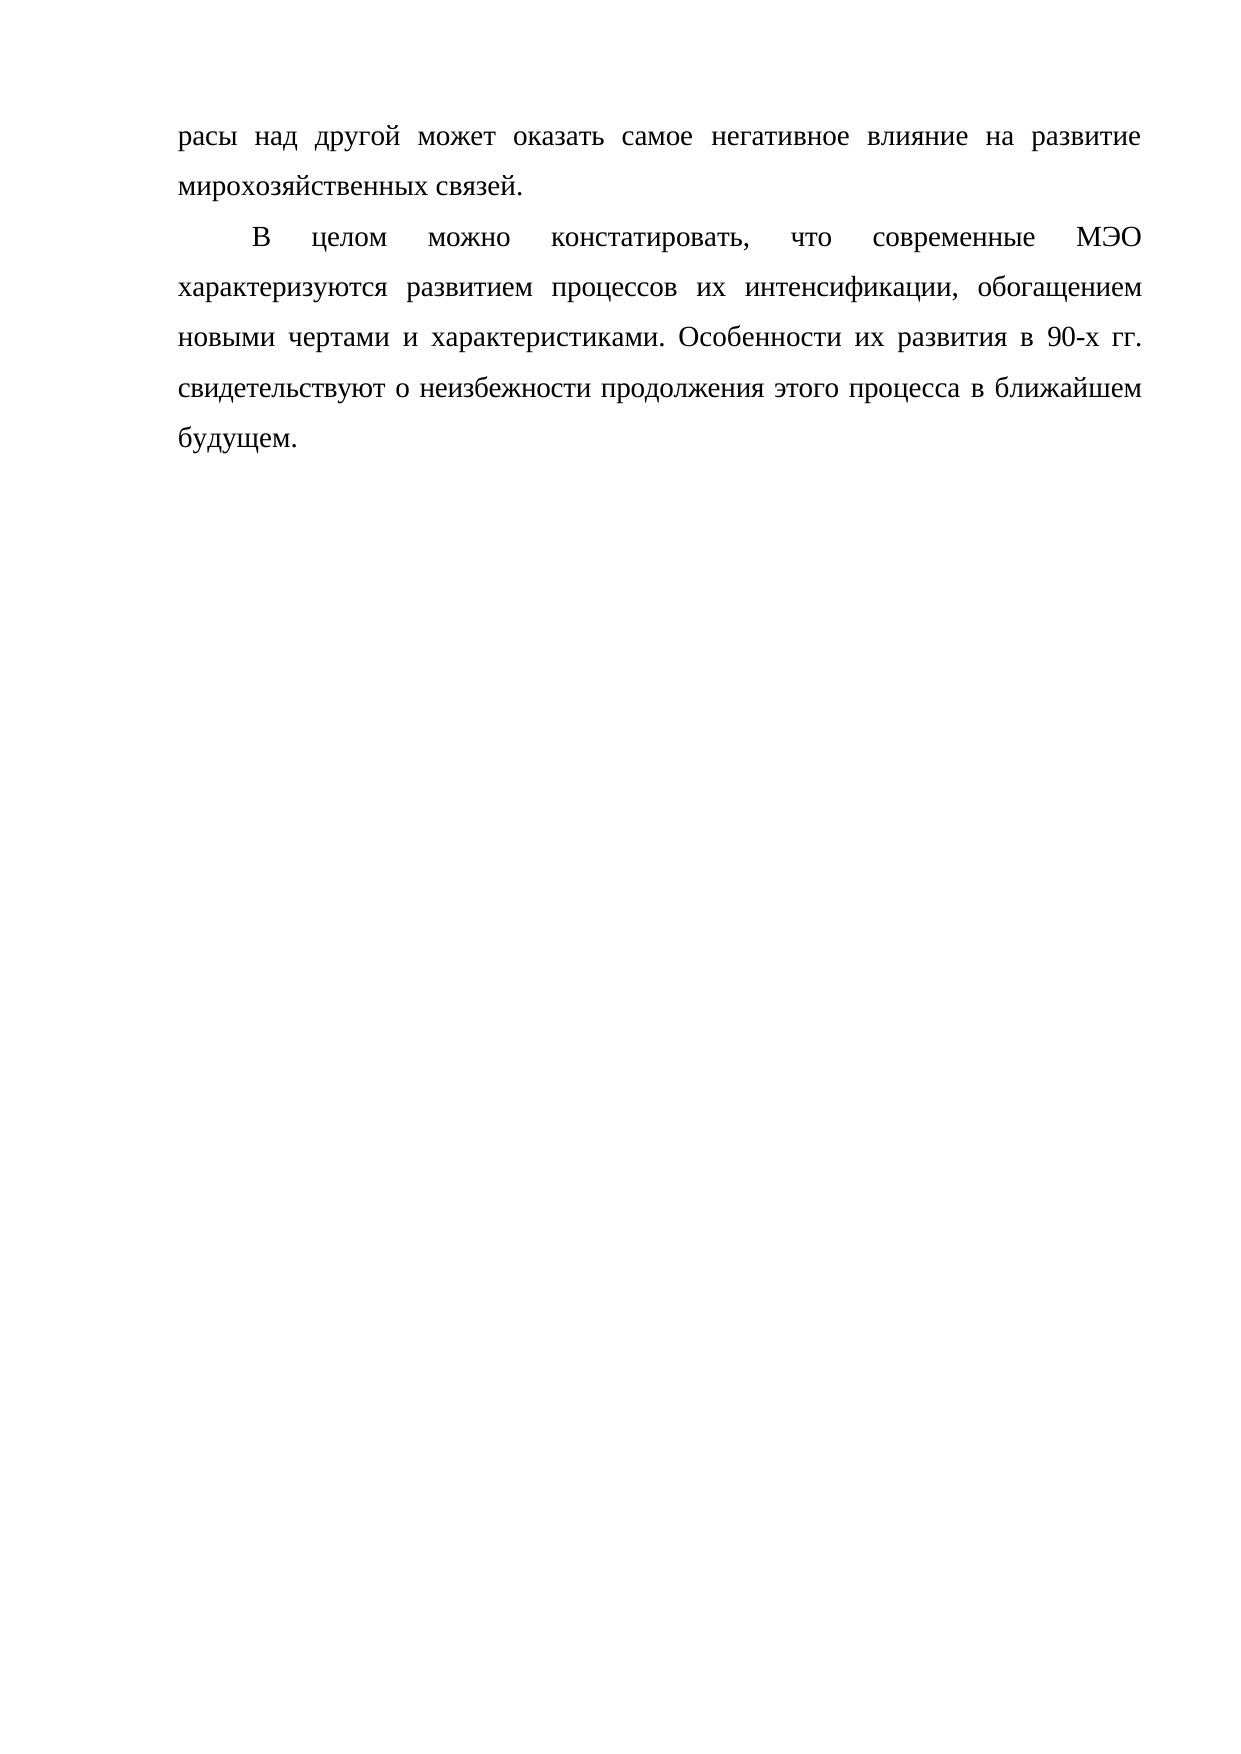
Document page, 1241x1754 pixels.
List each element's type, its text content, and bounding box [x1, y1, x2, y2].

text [178, 118, 1142, 202]
text В целом можно констатировать, что современные МЭО характеризуются развитием процессов их интенсификации, обогащением новыми чертами и характеристиками. Особенности их развития в 90-х гг. свидетельствуют о неизбежности продолжения этого процесса в ближайшем будущем. [178, 219, 1142, 453]
